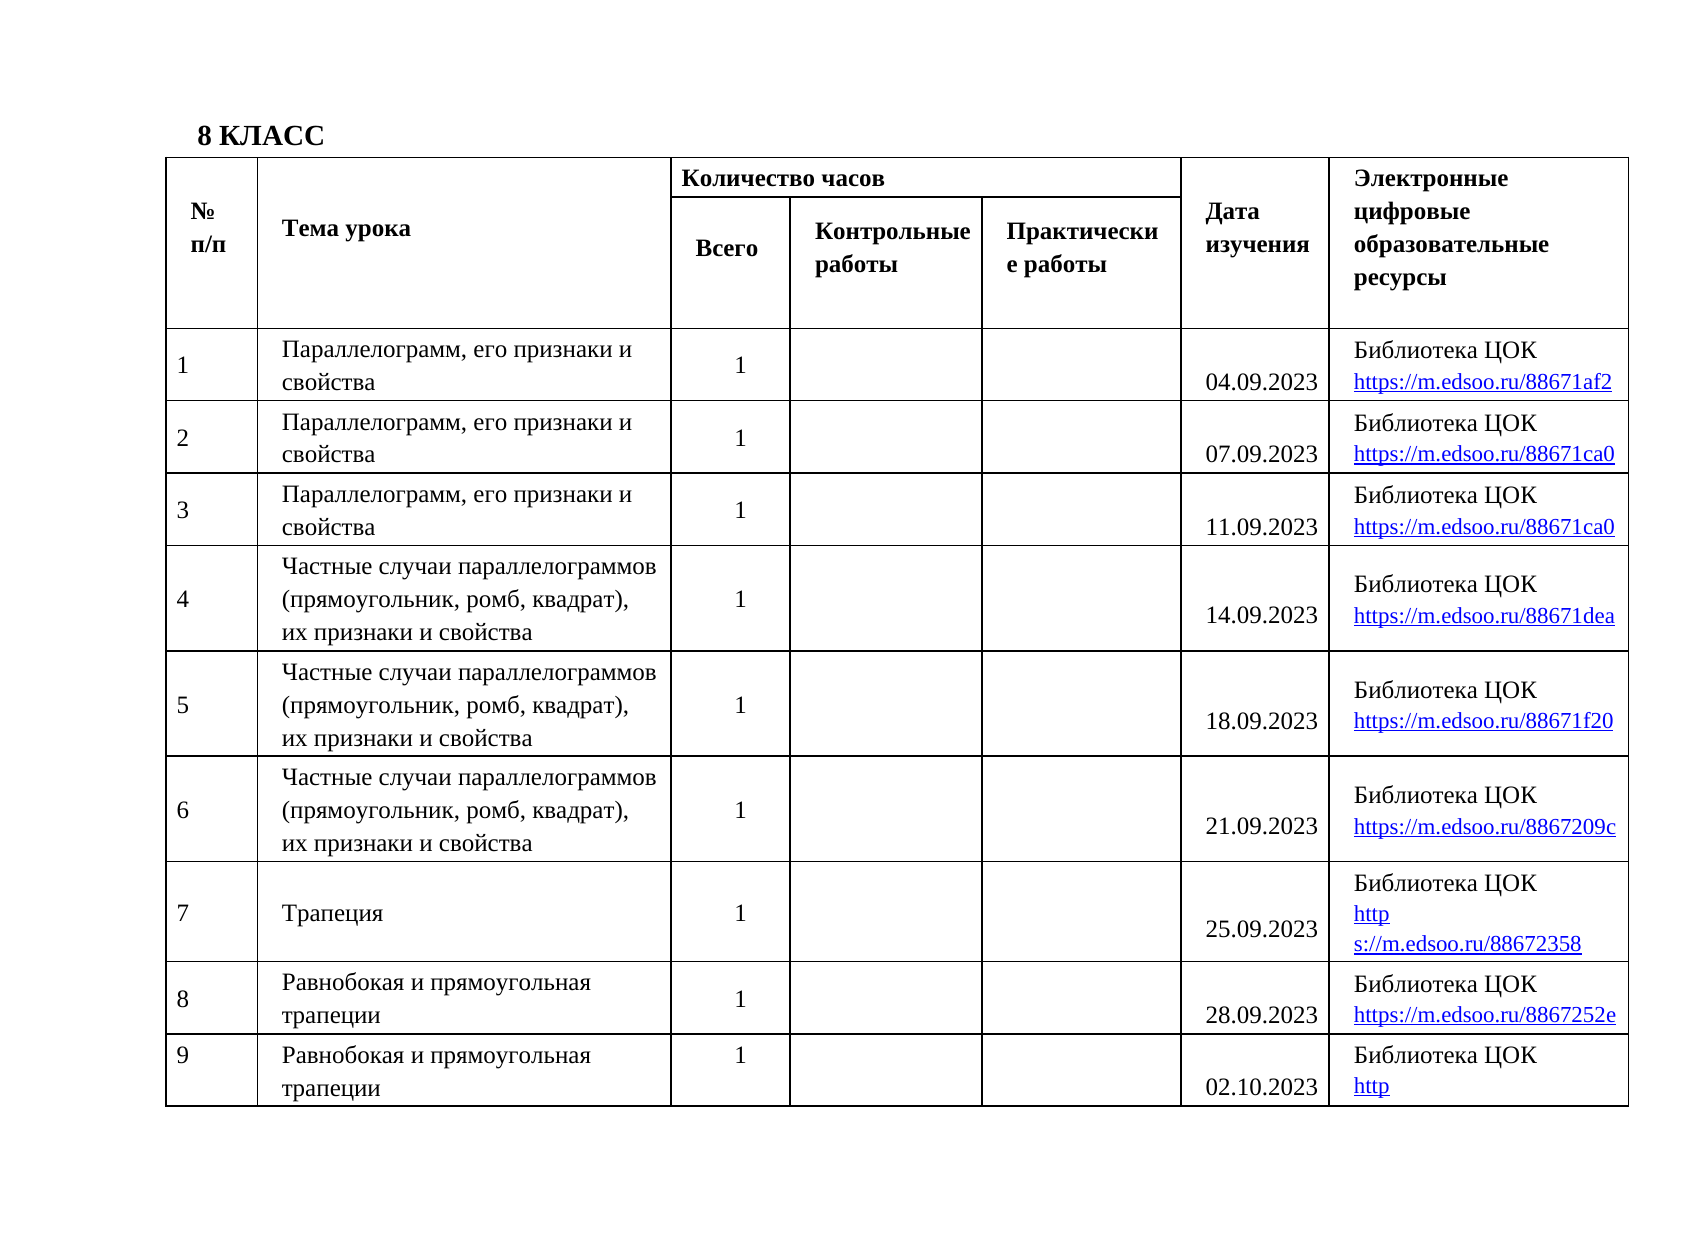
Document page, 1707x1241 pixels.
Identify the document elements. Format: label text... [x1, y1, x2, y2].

table_header Дата изучения [1182, 158, 1328, 327]
table_cell 3 [167, 474, 257, 544]
table_cell 2 [167, 401, 257, 472]
table_cell Параллелограмм, его признаки и свойства [258, 329, 670, 400]
table_header № п/п [167, 158, 257, 327]
table_cell [983, 962, 1180, 1033]
table_cell [791, 757, 981, 861]
table_cell [791, 546, 981, 650]
table_cell [983, 329, 1180, 400]
table_cell Библиотека ЦОК https://m.edsoo.ru/8867209c [1330, 757, 1628, 861]
table_cell [791, 474, 981, 544]
table_cell 1 [167, 329, 257, 400]
table_cell 1 [672, 401, 789, 472]
table_cell Частные случаи параллелограммов (прямоугольник, ромб, квадрат), их признаки и свойства [258, 546, 670, 650]
table_cell Библиотека ЦОК https://m.edsoo.ru/8867252e [1330, 962, 1628, 1033]
table_cell 11.09.2023 [1182, 474, 1328, 544]
table_cell [983, 474, 1180, 544]
table_cell Библиотека ЦОК https://m.edsoo.ru/88671ca0 [1330, 401, 1628, 472]
table_cell [983, 546, 1180, 650]
table_cell 7 [167, 862, 257, 961]
table_cell [983, 652, 1180, 755]
table_cell Библиотека ЦОК https://m.edsoo.ru/88671af2 [1330, 329, 1628, 400]
table_cell Библиотека ЦОК https://m.edsoo.ru/88671f20 [1330, 652, 1628, 755]
table_cell Частные случаи параллелограммов (прямоугольник, ромб, квадрат), их признаки и свойства [258, 757, 670, 861]
table_cell 07.09.2023 [1182, 401, 1328, 472]
table_cell 1 [672, 1035, 789, 1105]
table_cell 21.09.2023 [1182, 757, 1328, 861]
table_cell 18.09.2023 [1182, 652, 1328, 755]
table_cell 1 [672, 546, 789, 650]
table_cell 14.09.2023 [1182, 546, 1328, 650]
table_cell 1 [672, 757, 789, 861]
table_cell 1 [672, 962, 789, 1033]
table_cell 5 [167, 652, 257, 755]
table_cell [791, 962, 981, 1033]
table_cell 6 [167, 757, 257, 861]
table_cell [791, 652, 981, 755]
table_cell 1 [672, 329, 789, 400]
table_cell Параллелограмм, его признаки и свойства [258, 474, 670, 544]
table_cell [791, 1035, 981, 1105]
table_cell 9 [167, 1035, 257, 1105]
table_cell [791, 401, 981, 472]
table_cell Библиотека ЦОК https://m.edsoo.ru/88671ca0 [1330, 474, 1628, 544]
table_cell 28.09.2023 [1182, 962, 1328, 1033]
table_cell Трапеция [258, 862, 670, 961]
table_cell 1 [672, 862, 789, 961]
table_cell 02.10.2023 [1182, 1035, 1328, 1105]
table_cell 04.09.2023 [1182, 329, 1328, 400]
table_header Тема урока [258, 158, 670, 327]
table_cell 25.09.2023 [1182, 862, 1328, 961]
table_cell 8 [167, 962, 257, 1033]
table_cell Параллелограмм, его признаки и свойства [258, 401, 670, 472]
table_header Количество часов [672, 158, 1180, 196]
table_cell Библиотека ЦОК https://m.edsoo.ru/88672358 [1330, 862, 1628, 961]
table_cell Частные случаи параллелограммов (прямоугольник, ромб, квадрат), их признаки и свойства [258, 652, 670, 755]
table_cell [983, 1035, 1180, 1105]
table_cell Равнобокая и прямоугольная трапеции [258, 962, 670, 1033]
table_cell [1330, 1035, 1628, 1105]
table_cell Практические работы [983, 198, 1180, 327]
table_cell [983, 401, 1180, 472]
table_cell [791, 329, 981, 400]
table_cell 1 [672, 652, 789, 755]
table_header Электронные цифровые образовательные ресурсы [1330, 158, 1628, 327]
table_cell Всего [672, 198, 789, 327]
table_cell 4 [167, 546, 257, 650]
table_cell Контрольные работы [791, 198, 981, 327]
table_cell [983, 757, 1180, 861]
table_cell [983, 862, 1180, 961]
text 8 КЛАСС [190, 118, 1618, 152]
table_cell Библиотека ЦОК https://m.edsoo.ru/88671dea [1330, 546, 1628, 650]
table_cell [791, 862, 981, 961]
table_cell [258, 1035, 670, 1105]
table_cell 1 [672, 474, 789, 544]
